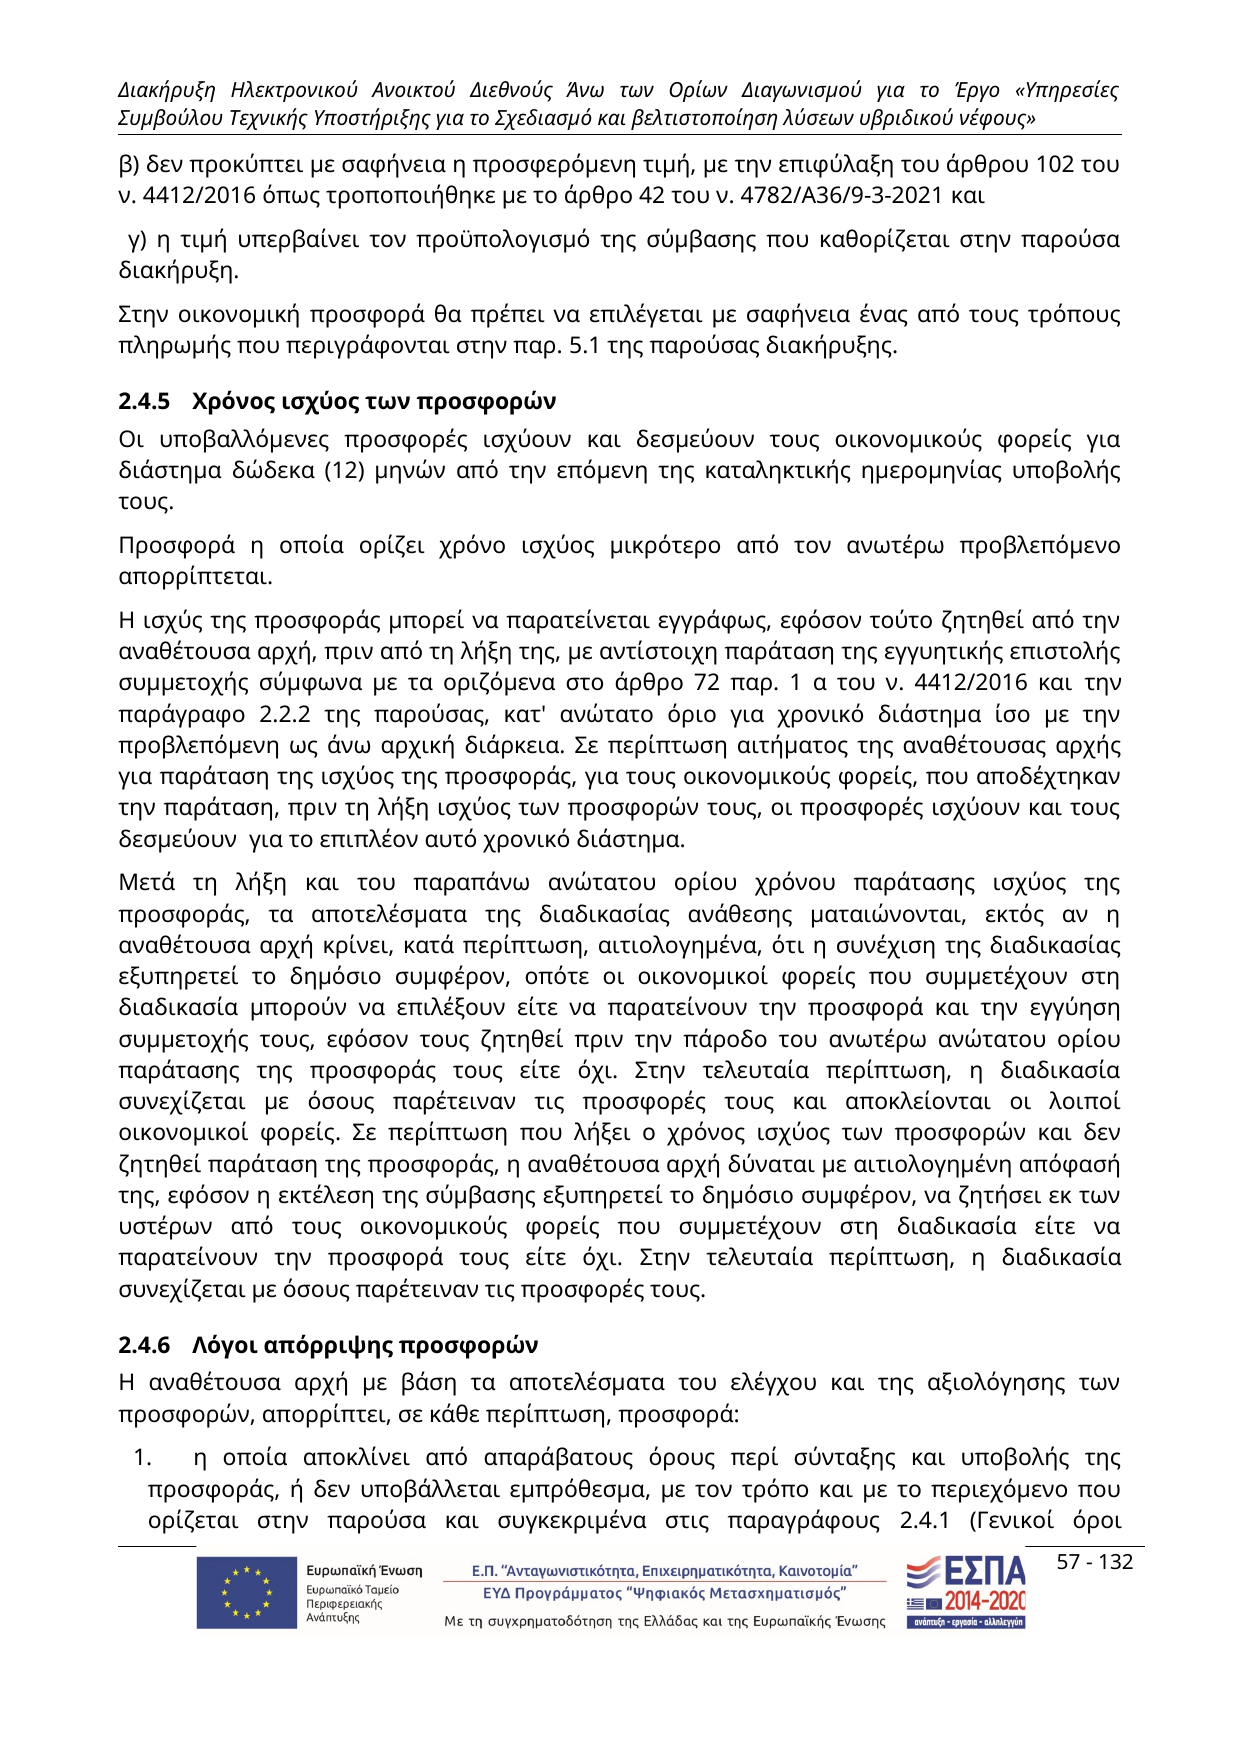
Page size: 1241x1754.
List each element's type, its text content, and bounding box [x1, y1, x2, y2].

text β) δεν προκύπτει με σαφήνεια η προσφερόμενη τιμή, με την επιφύλαξη του άρθρου 102 του ν. 4412/2016 όπως τροποποιήθηκε με το άρθρο 42 του ν. 4782/Α36/9-3-2021 και [118, 147, 1122, 210]
text Οι υποβαλλόμενες προσφορές ισχύουν και δεσμεύουν τους οικονομικούς φορείς για διάστημα δώδεκα (12) μηνών από την επόμενη της καταληκτικής ημερομηνίας υποβολής τους. [118, 422, 1122, 516]
text H αναθέτουσα αρχή με βάση τα αποτελέσματα του ελέγχου και της αξιολόγησης των προσφορών, απορρίπτει, σε κάθε περίπτωση, προσφορά: [118, 1366, 1122, 1429]
picture [194, 1545, 1025, 1637]
subtitle Χρόνος ισχύος των προσφορών [118, 385, 1122, 416]
subtitle Λόγοι απόρριψης προσφορών [118, 1329, 1122, 1360]
text Προσφορά η οποία ορίζει χρόνο ισχύος μικρότερο από τον ανωτέρω προβλεπόμενο απορρίπτεται. [118, 529, 1122, 591]
text Μετά τη λήξη και του παραπάνω ανώτατου ορίου χρόνου παράτασης ισχύος της προσφοράς, τα αποτελέσματα της διαδικασίας ανάθεσης ματαιώνονται, εκτός αν η αναθέτουσα αρχή κρίνει, κατά περίπτωση, αιτιολογημένα, ότι η συνέχιση της διαδικασίας εξυπηρετεί το δημόσιο συμφέρον, οπότε οι οικονομικοί φορείς που συμμετέχουν στη διαδικασία μπορούν να επιλέξουν είτε να παρατείνουν την προσφορά και την εγγύηση συμμετοχής τους, εφόσον τους ζητηθεί πριν την πάροδο του ανωτέρω ανώτατου ορίου παράτασης της προσφοράς τους είτε όχι. Στην τελευταία περίπτωση, η διαδικασία συνεχίζεται με όσους παρέτειναν τις προσφορές τους και αποκλείονται οι λοιποί οικονομικοί φορείς. Σε περίπτωση που λήξει ο χρόνος ισχύος των προσφορών και δεν ζητηθεί παράταση της προσφοράς, η αναθέτουσα αρχή δύναται με αιτιολογημένη απόφασή της, εφόσον η εκτέλεση της σύμβασης εξυπηρετεί το δημόσιο συμφέρον, να ζητήσει εκ των υστέρων από τους οικονομικούς φορείς που συμμετέχουν στη διαδικασία είτε να παρατείνουν την προσφορά τους είτε όχι. Στην τελευταία περίπτωση, η διαδικασία συνεχίζεται με όσους παρέτειναν τις προσφορές τους. [118, 866, 1122, 1304]
text γ) η τιμή υπερβαίνει τον προϋπολογισμό της σύμβασης που καθορίζεται στην παρούσα διακήρυξη. [118, 222, 1122, 285]
text Στην οικονομική προσφορά θα πρέπει να επιλέγεται με σαφήνεια ένας από τους τρόπους πληρωμής που περιγράφονται στην παρ. ‎5.1 της παρούσας διακήρυξης. [118, 297, 1122, 360]
text Η ισχύς της προσφοράς μπορεί να παρατείνεται εγγράφως, εφόσον τούτο ζητηθεί από την αναθέτουσα αρχή, πριν από τη λήξη της, με αντίστοιχη παράταση της εγγυητικής επιστολής συμμετοχής σύμφωνα με τα οριζόμενα στο άρθρο 72 παρ. 1 α του ν. 4412/2016 και την παράγραφο ‎2.2.2 της παρούσας, κατ' ανώτατο όριο για χρονικό διάστημα ίσο με την προβλεπόμενη ως άνω αρχική διάρκεια. Σε περίπτωση αιτήματος της αναθέτουσας αρχής για παράταση της ισχύος της προσφοράς, για τους οικονομικούς φορείς, που αποδέχτηκαν την παράταση, πριν τη λήξη ισχύος των προσφορών τους, οι προσφορές ισχύουν και τους δεσμεύουν για το επιπλέον αυτό χρονικό διάστημα. [118, 604, 1122, 854]
